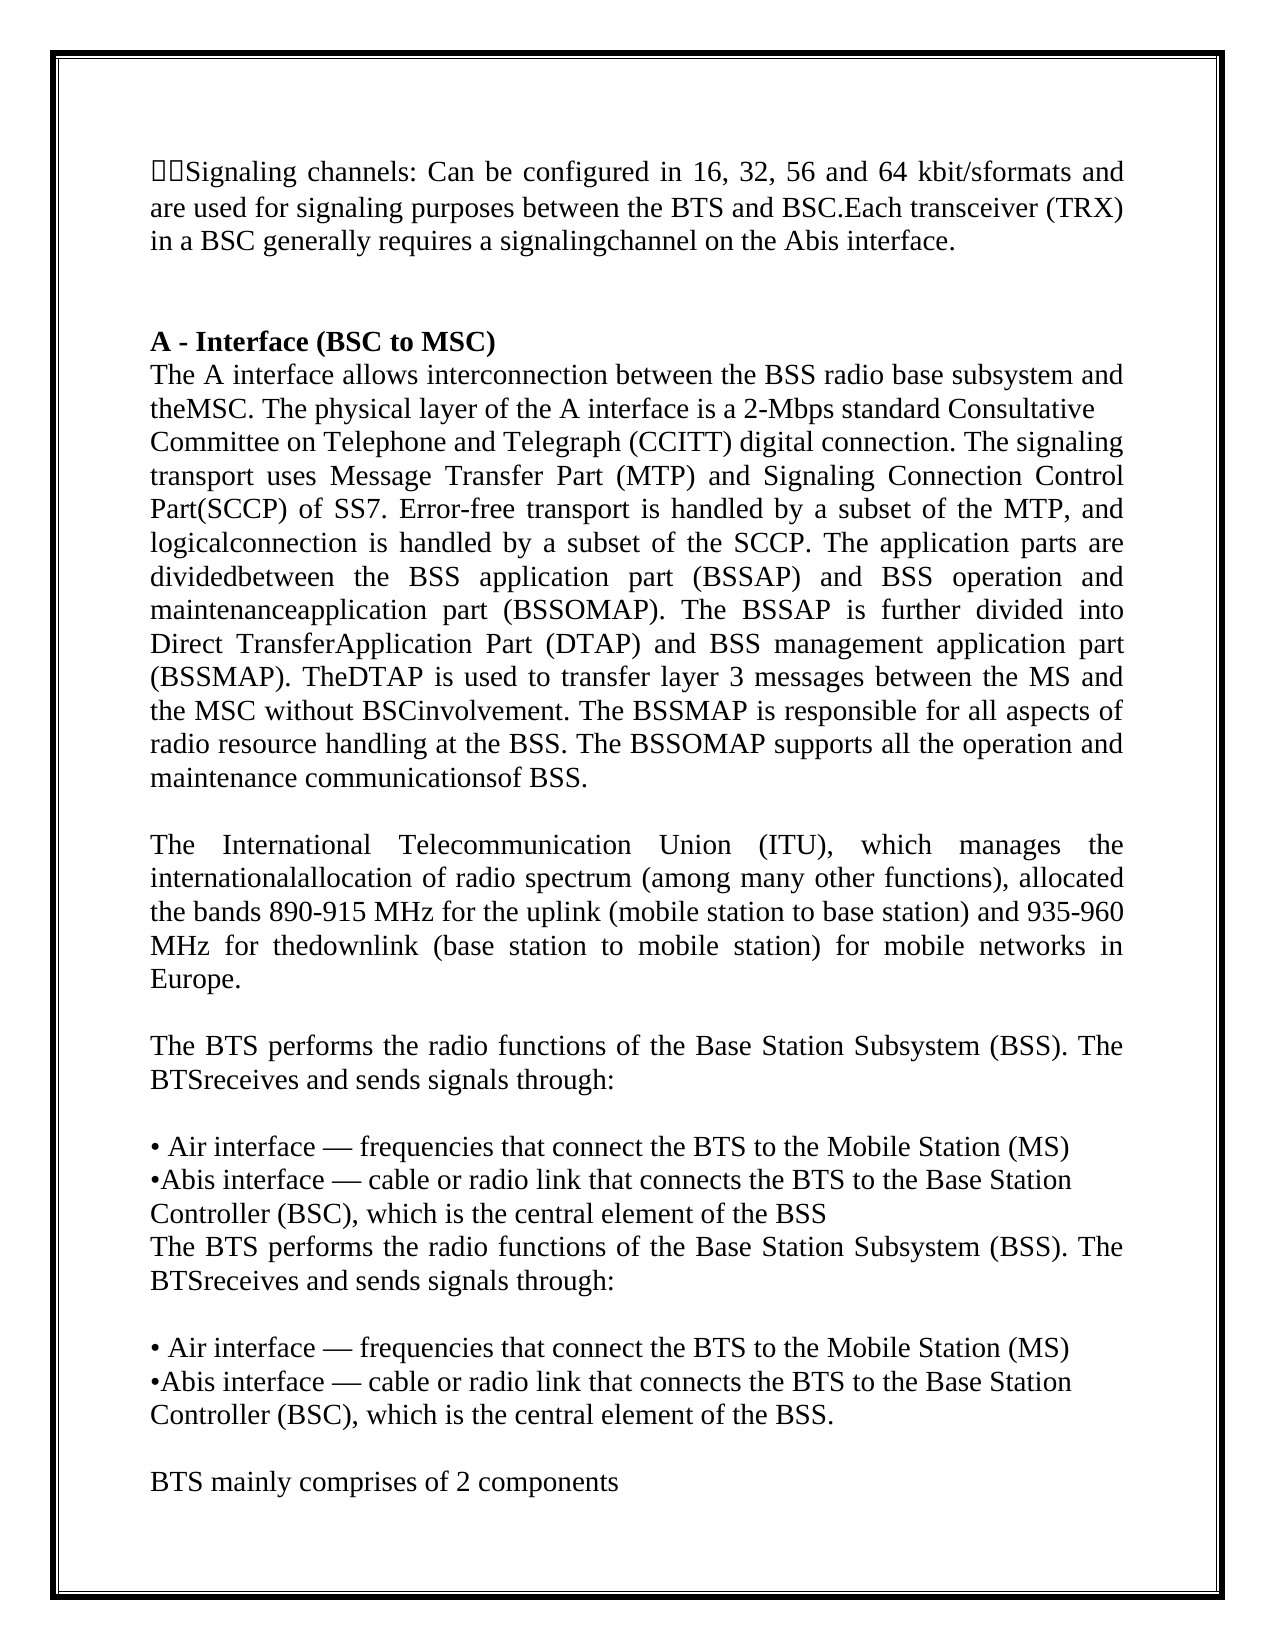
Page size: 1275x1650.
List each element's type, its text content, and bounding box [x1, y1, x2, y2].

text The BTS performs the radio functions of the Base Station Subsystem (BSS). The BTSreceives and sends signals through: [150, 1229, 1125, 1297]
text Controller (BSC), which is the central element of the BSS [150, 1196, 1125, 1229]
text The International Telecommunication Union (ITU), which manages the internationalallocation of radio spectrum (among many other functions), allocated the bands 890-915 MHz for the uplink (mobile station to base station) and 935-960 MHz for thedownlink (base station to mobile station) for mobile networks in Europe. [150, 827, 1125, 995]
text Signaling channels: Can be configured in 16, 32, 56 and 64 kbit/sformats and are used for signaling purposes between the BTS and BSC.Each transceiver (TRX) in a BSC generally requires a signalingchannel on the Abis interface. [150, 150, 1125, 257]
text Committee on Telephone and Telegraph (CCITT) digital connection. The signaling [150, 424, 1125, 458]
text Controller (BSC), which is the central element of the BSS. [150, 1397, 1125, 1431]
text The A interface allows interconnection between the BSS radio base subsystem and theMSC. The physical layer of the A interface is a 2-Mbps standard Consultative [150, 357, 1125, 424]
text The BTS performs the radio functions of the Base Station Subsystem (BSS). The BTSreceives and sends signals through: [150, 1028, 1125, 1095]
text • Air interface — frequencies that connect the BTS to the Mobile Station (MS) [150, 1330, 1125, 1364]
text A - Interface (BSC to MSC) [150, 324, 1125, 357]
text transport uses Message Transfer Part (MTP) and Signaling Connection Control Part(SCCP) of SS7. Error-free transport is handled by a subset of the MTP, and logicalconnection is handled by a subset of the SCCP. The application parts are dividedbetween the BSS application part (BSSAP) and BSS operation and maintenanceapplication part (BSSOMAP). The BSSAP is further divided into Direct TransferApplication Part (DTAP) and BSS management application part (BSSMAP). TheDTAP is used to transfer layer 3 messages between the MS and the MSC without BSCinvolvement. The BSSMAP is responsible for all aspects of radio resource handling at the BSS. The BSSOMAP supports all the operation and maintenance communicationsof BSS. [150, 458, 1125, 793]
text BTS mainly comprises of 2 components [150, 1464, 1125, 1498]
text •Abis interface — cable or radio link that connects the BTS to the Base Station [150, 1162, 1125, 1196]
text •Abis interface — cable or radio link that connects the BTS to the Base Station [150, 1364, 1125, 1397]
text • Air interface — frequencies that connect the BTS to the Mobile Station (MS) [150, 1129, 1125, 1162]
